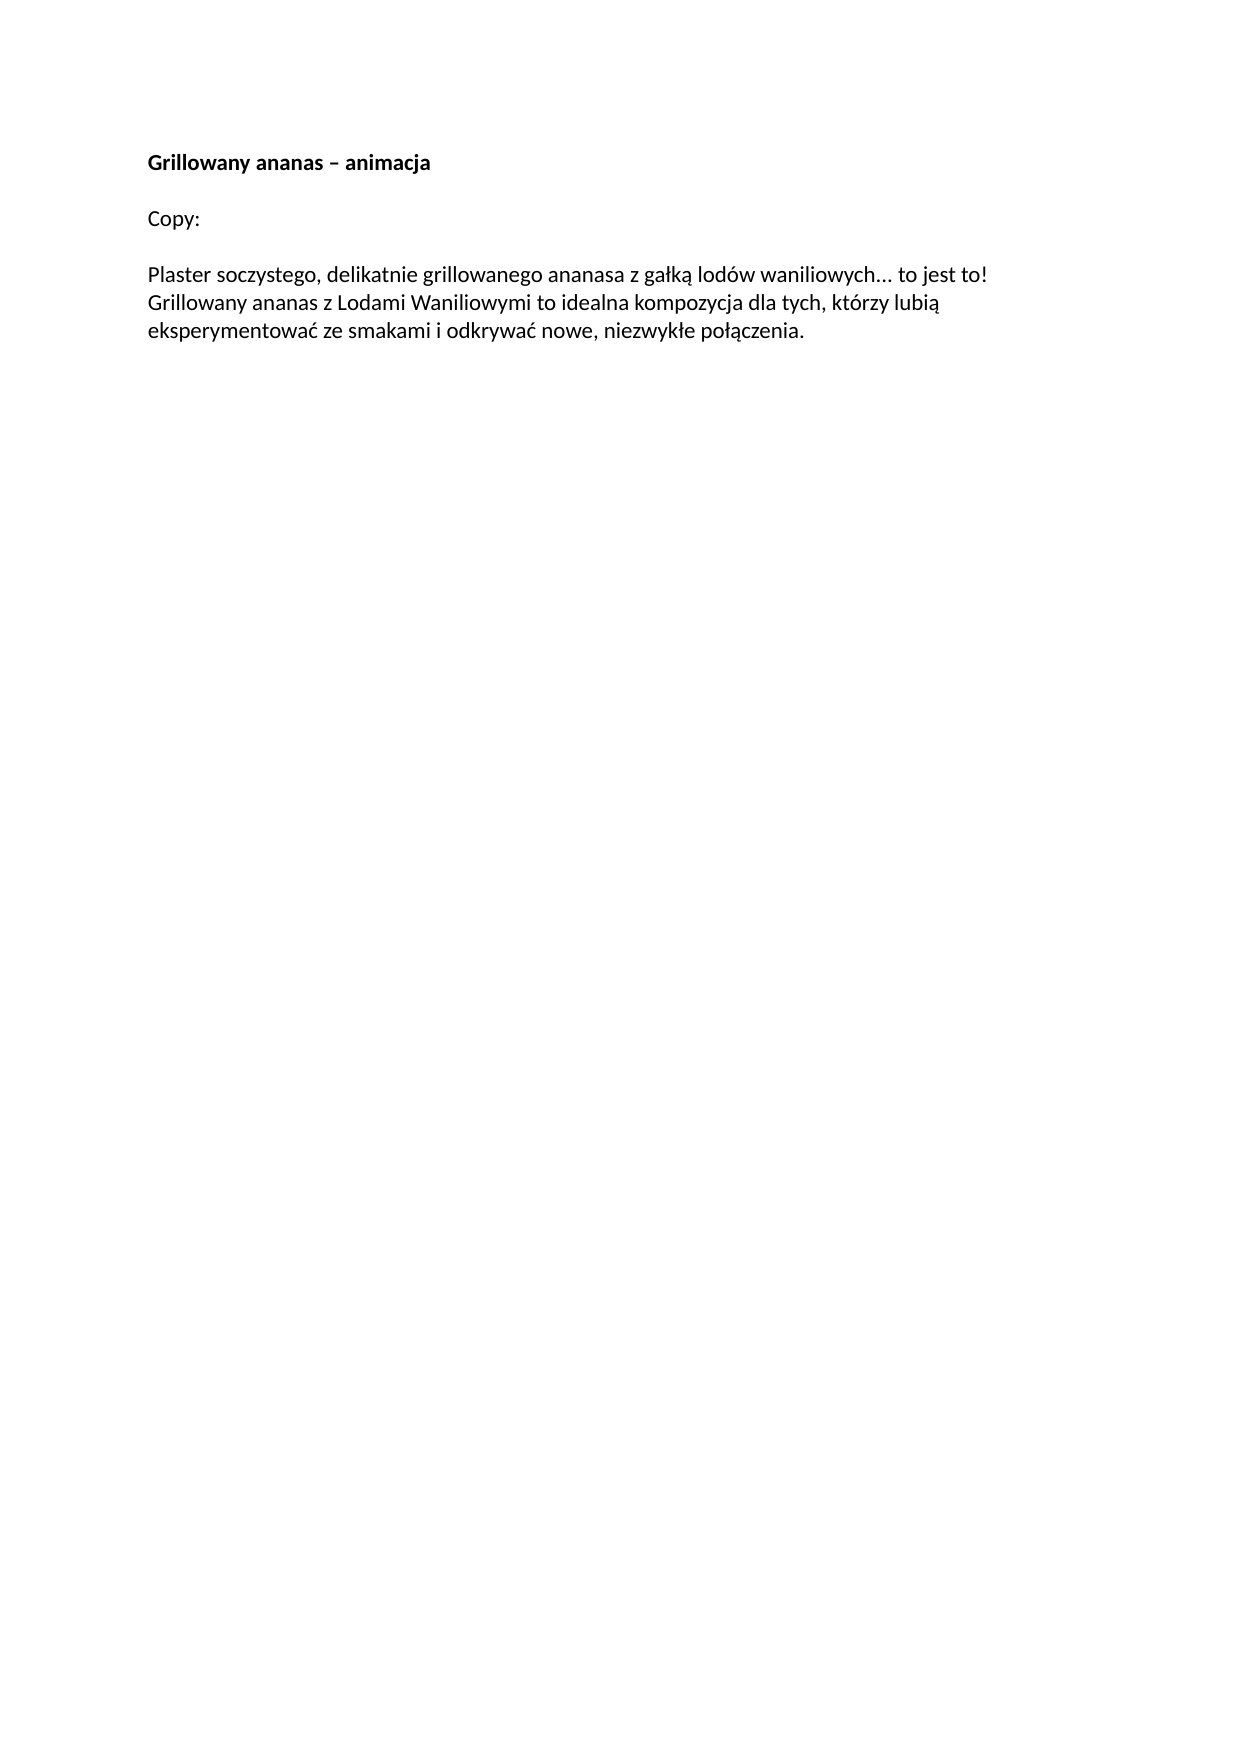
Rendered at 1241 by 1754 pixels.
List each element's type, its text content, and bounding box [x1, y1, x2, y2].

text Copy: [148, 204, 1093, 232]
text Grillowany ananas – animacja [148, 148, 1093, 176]
text Plaster soczystego, delikatnie grillowanego ananasa z gałką lodów waniliowych... to jest to! [148, 260, 1093, 288]
text Grillowany ananas z Lodami Waniliowymi to idealna kompozycja dla tych, którzy lubią eksperymentować ze smakami i odkrywać nowe, niezwykłe połączenia. [148, 288, 1093, 344]
